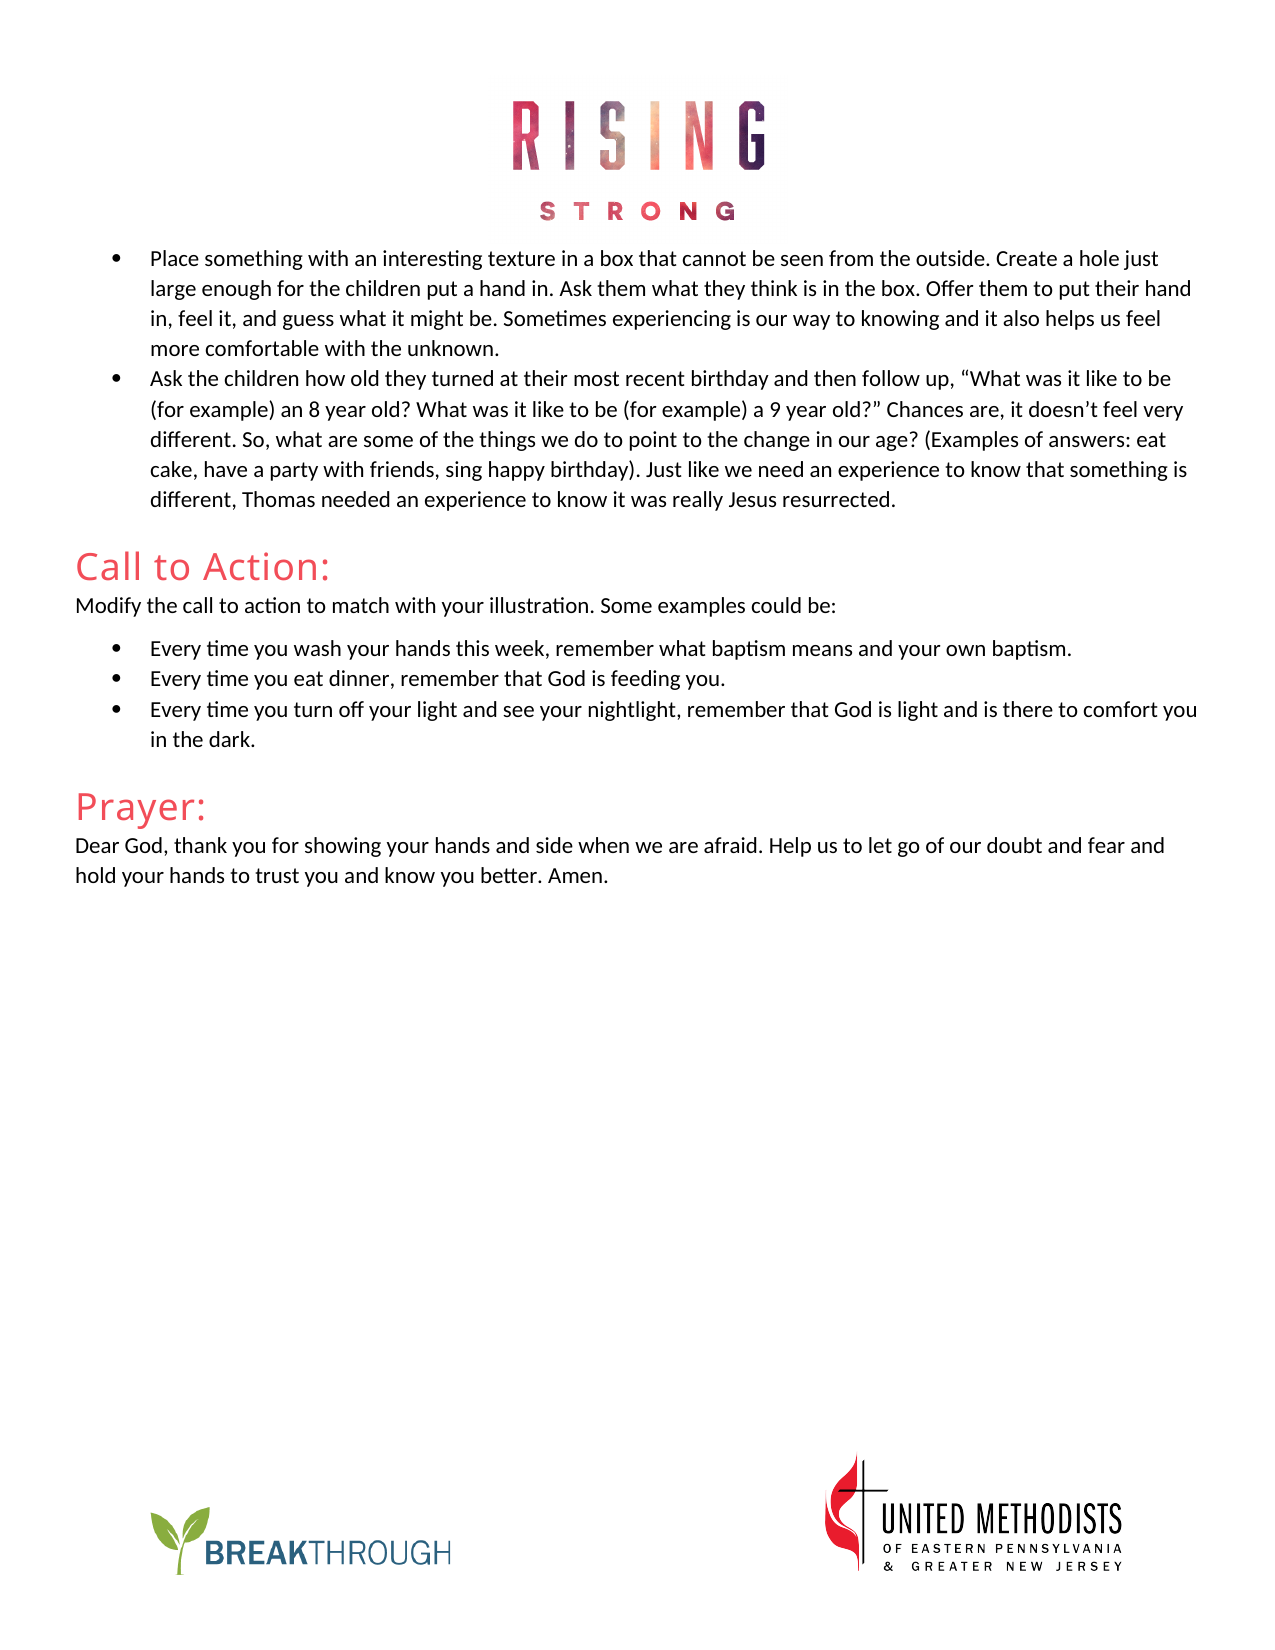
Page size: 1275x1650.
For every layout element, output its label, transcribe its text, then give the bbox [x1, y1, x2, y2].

picture [487, 75, 788, 244]
list Ask the children how old they turned at their most recent birthday and then follow up, “What was it like to be (for example) an 8 year old? What was it like to be (for example) a 9 year old?” Chances are, it doesn’t feel very different. So, what are some of the things we do to point to the change in our age? (Examples of answers: eat cake, have a party with friends, sing happy birthday). Just like we need an experience to know that something is different, Thomas needed an experience to know it was really Jesus resurrected. [112, 364, 1200, 513]
subtitle Prayer: [75, 780, 1200, 831]
text Modify the call to action to match with your illustration. Some examples could be: [75, 592, 1200, 620]
list Place something with an interesting texture in a box that cannot be seen from the outside. Create a hole just large enough for the children put a hand in. Ask them what they think is in the box. Offer them to put their hand in, feel it, and guess what it might be. Sometimes experiencing is our way to knowing and it also helps us feel more comfortable with the unknown. [112, 244, 1200, 362]
subtitle Call to Action: [75, 541, 1200, 592]
text Dear God, thank you for showing your hands and side when we are afraid. Help us to let go of our doubt and fear and hold your hands to trust you and know you better. Amen. [75, 831, 1200, 889]
picture [825, 1451, 1125, 1575]
list Every time you eat dinner, remember that God is feeding you. [112, 664, 1200, 693]
list Every time you turn off your light and see your nightlight, remember that God is light and is there to comfort you in the dark. [112, 695, 1200, 753]
list Every time you wash your hands this week, remember what baptism means and your own baptism. [112, 634, 1200, 662]
picture [150, 1507, 451, 1575]
